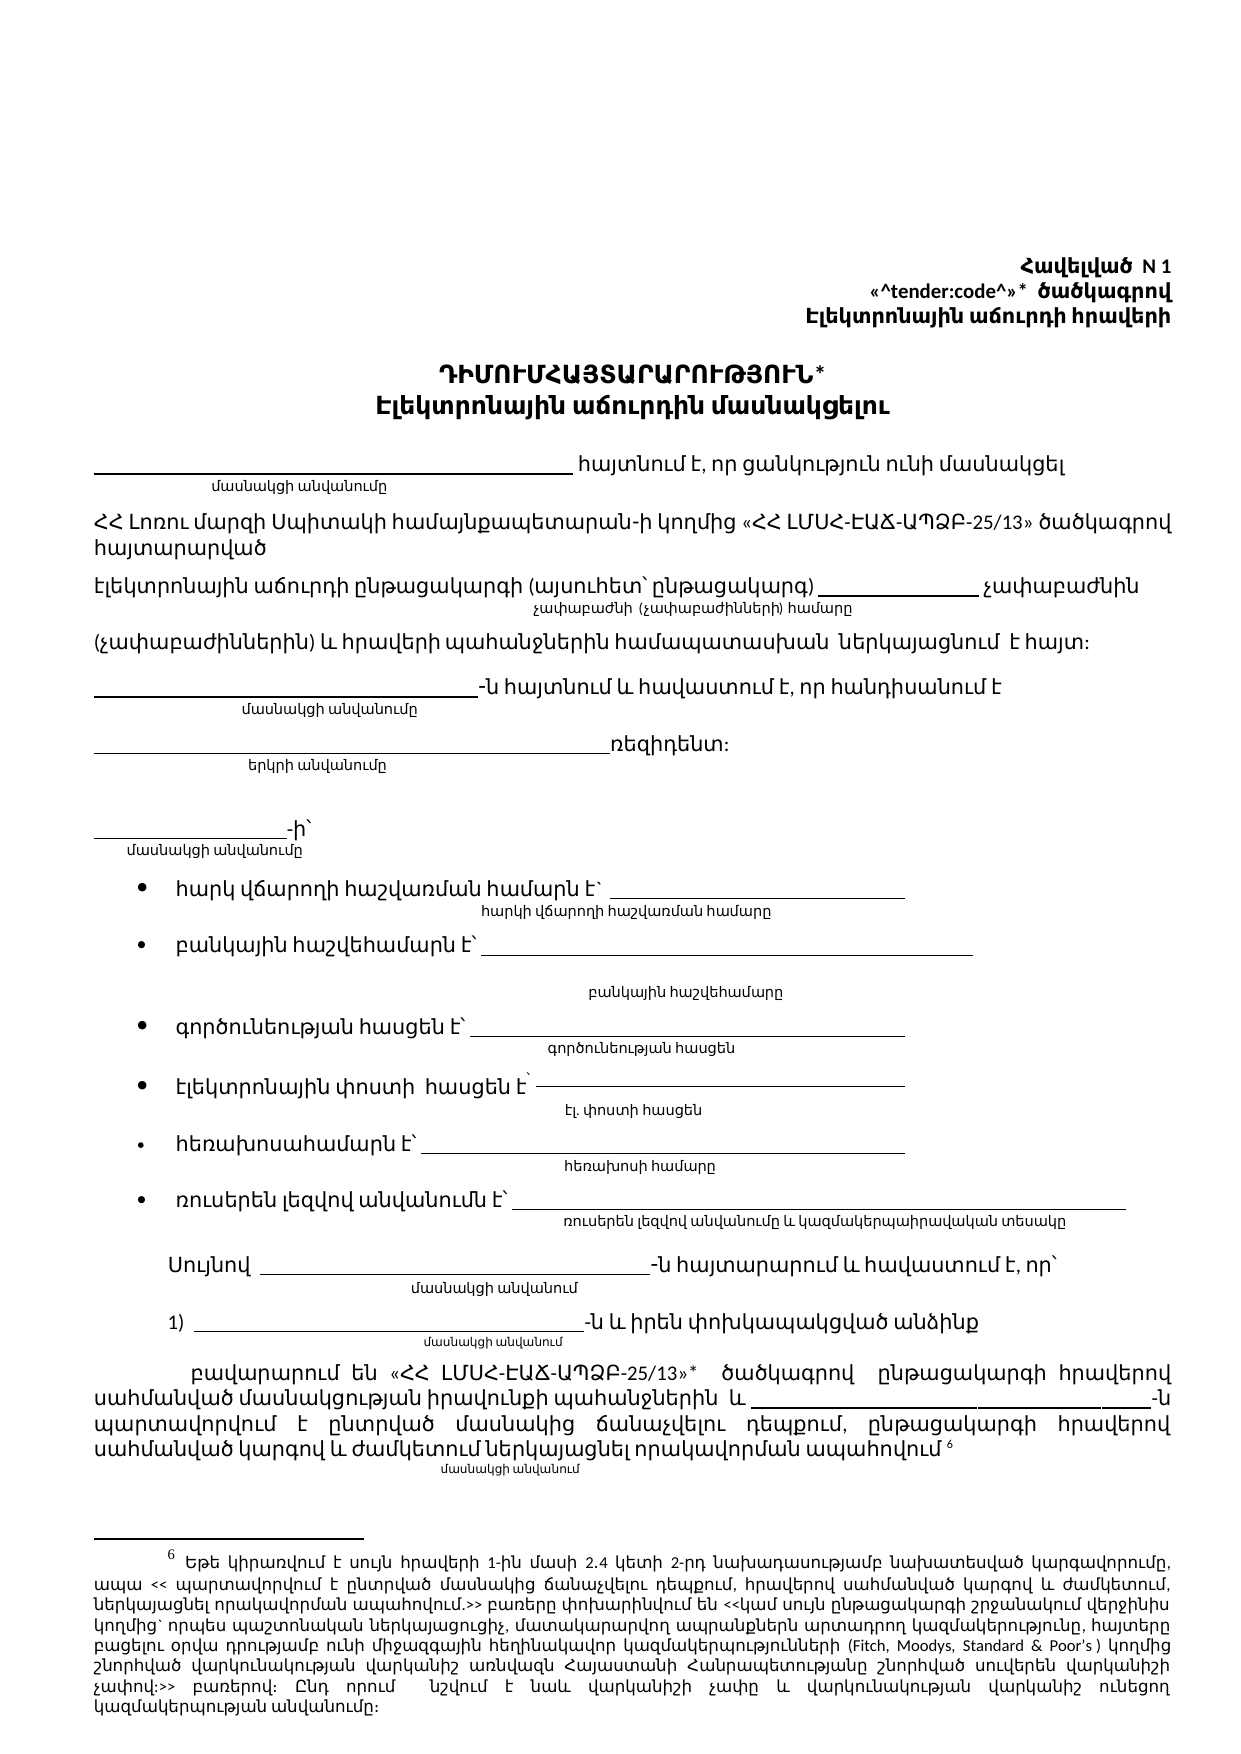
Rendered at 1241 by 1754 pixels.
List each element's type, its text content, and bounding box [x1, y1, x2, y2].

text (չափաբաժիններին) և հրավերի պահանջներին համապատասխան ներկայացնում է հայտ: [94, 629, 1171, 655]
text 1) -ն և իրեն փոխկապակցված անձինք [94, 1309, 1171, 1335]
text հարկի վճարողի հաշվառման համարը [94, 902, 1171, 933]
text ԴԻՄՈՒՄՀԱՅՏԱՐԱՐՈՒԹՅՈՒՆ* [94, 360, 1171, 390]
text «^tender:code^»* ծածկագրով [94, 278, 1171, 304]
text մասնակցի անվանում [94, 1335, 1171, 1360]
text ռուսերեն լեզվով անվանումը և կազմակերպաիրավական տեսակը [94, 1213, 1171, 1243]
text մասնակցի անվանում [94, 1279, 1171, 1309]
text երկրի անվանումը [94, 756, 1171, 787]
list հեռախոսահամարն է՝ [138, 1131, 1171, 1157]
text Էլեկտրոնային աճուրդի հրավերի [94, 304, 1171, 329]
text էլեկտրոնային աճուրդի ընթացակարգի (այսուհետ՝ ընթացակարգ) չափաբաժնին [94, 573, 1171, 599]
text գործունեության հասցեն [94, 1040, 1171, 1070]
subtitle Էլեկտրոնային աճուրդին մասնակցելու [94, 390, 1171, 421]
text մասնակցի անվանումը [94, 701, 1171, 731]
text ռեզիդենտ: [94, 731, 1171, 756]
text ՀՀ Լոռու մարզի Սպիտակի համայնքապետարան-ի կողմից «ՀՀ ԼՄՍՀ-ԷԱՃ-ԱՊՁԲ-25/13» ծածկագրով հայտարարված [94, 507, 1171, 561]
text մասնակցի անվանումը [94, 477, 1171, 507]
text բանկային հաշվեհամարը [94, 983, 1171, 1014]
text Հավելված N 1 [94, 253, 1171, 278]
list հարկ վճարողի հաշվառման համարն է` [138, 872, 1171, 902]
list գործունեության հասցեն է՝ [138, 1014, 1171, 1040]
text Սույնով -ն հայտարարում և հավաստում է, որ՝ [94, 1248, 1171, 1279]
text հեռախոսի համարը [462, 1157, 1171, 1187]
text բավարարում են «ՀՀ ԼՄՍՀ-ԷԱՃ-ԱՊՁԲ-25/13»* ծածկագրով ընթացակարգի հրավերով սահմանված մասնակցության իրավունքի պահանջներին և -ն պարտավորվում է ընտրված մասնակից ճանաչվելու դեպքում, ընթացակարգի հրավերով սահմանված կարգով և ժամկետում ներկայացնել որակավորման ապահովում [94, 1360, 1171, 1462]
text հայտնում է, որ ցանկություն ունի մասնակցել [94, 451, 1171, 477]
text մասնակցի անվանումը [94, 841, 1171, 872]
list ռուսերեն լեզվով անվանումն է՝ [138, 1187, 1171, 1213]
text -ն հայտնում և հավաստում է, որ հանդիսանում է [94, 670, 1171, 701]
text էլ. փոստի հասցեն [94, 1101, 1171, 1131]
list էլեկտրոնային փոստի հասցեն է՝ [138, 1070, 1171, 1101]
text մասնակցի անվանում [94, 1462, 1171, 1487]
list բանկային հաշվեհամարն է՝ [138, 933, 1171, 983]
text չափաբաժնի (չափաբաժինների) համարը [94, 599, 1171, 629]
text -ի՝ [94, 816, 1171, 841]
